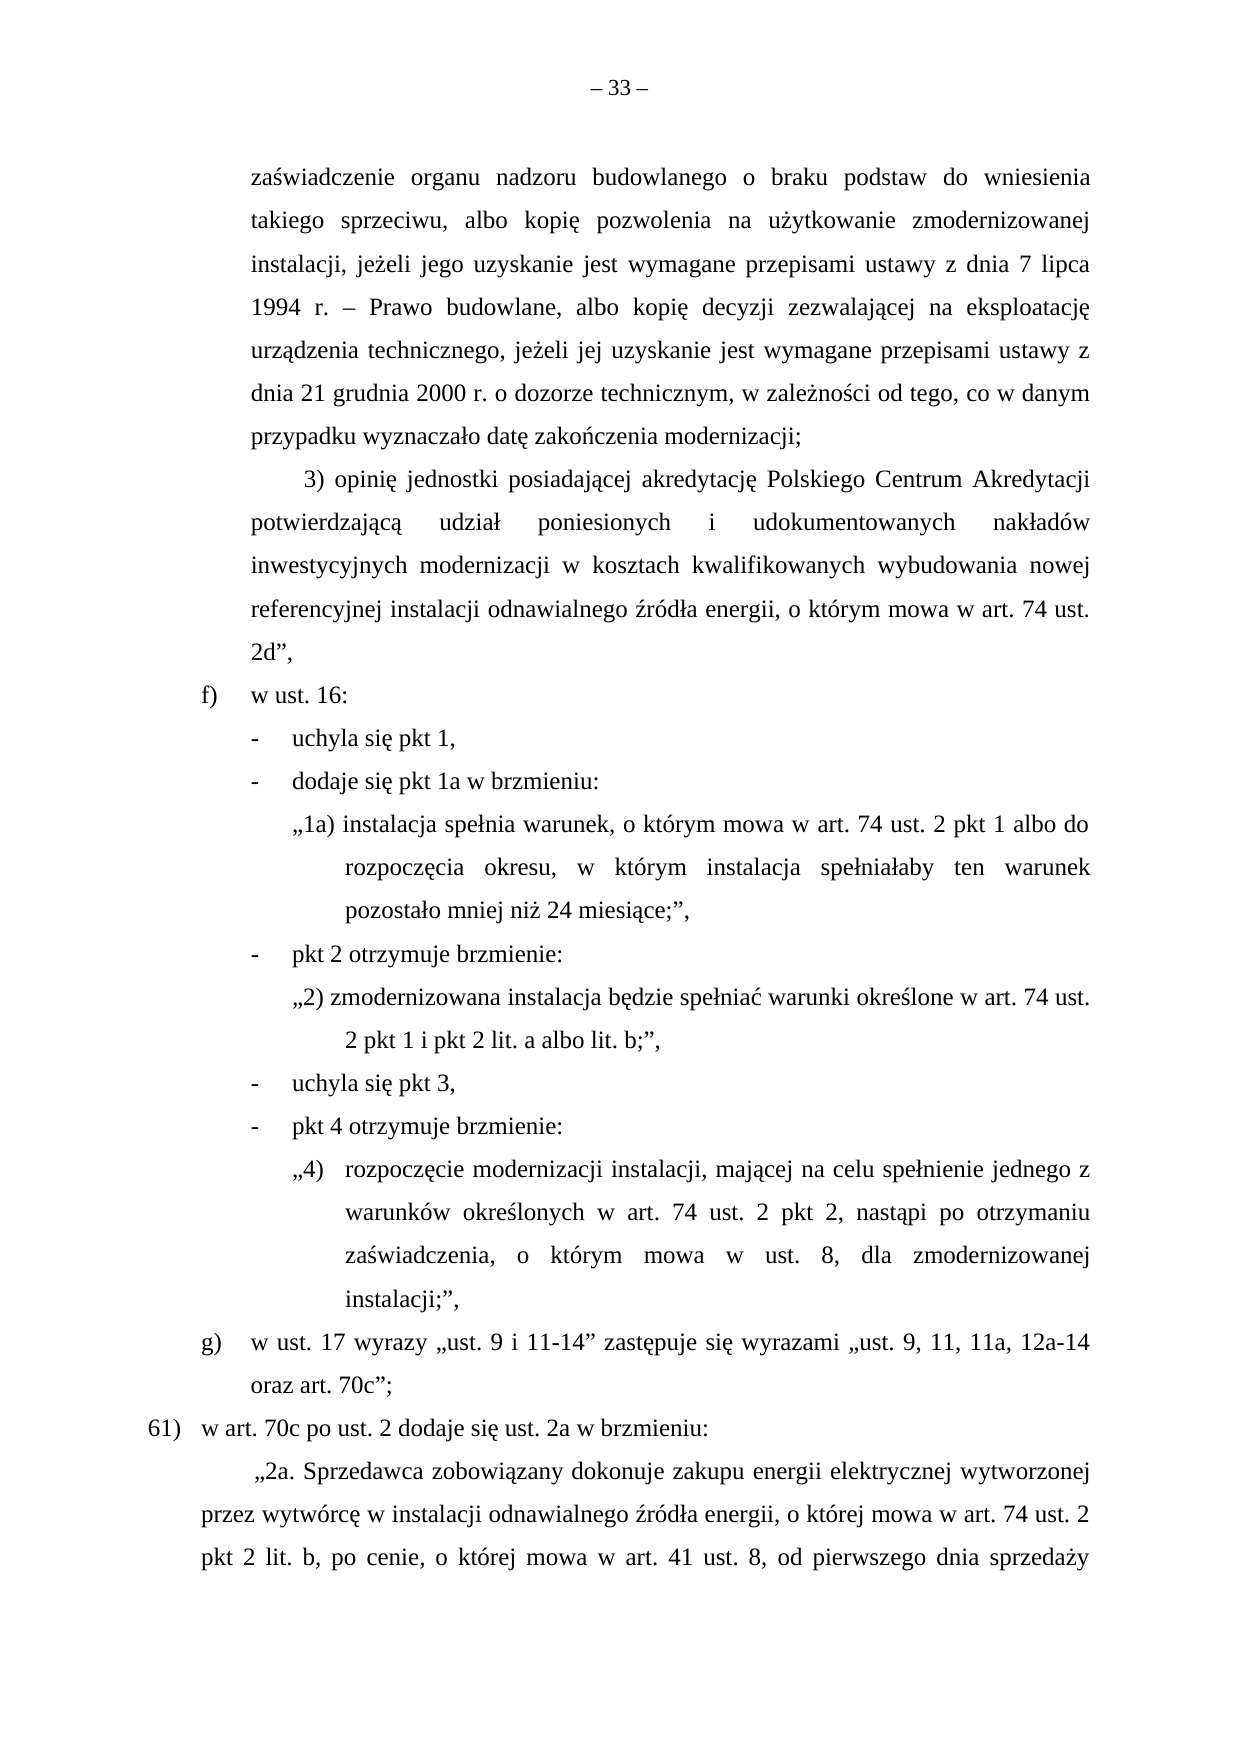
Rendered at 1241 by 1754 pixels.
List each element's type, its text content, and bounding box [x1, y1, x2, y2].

text - uchyla się pkt 1, [251, 723, 1091, 752]
text - pkt 4 otrzymuje brzmienie: [251, 1111, 1091, 1140]
text g) w ust. 17 wyrazy „ust. 9 i 11-14” zastępuje się wyrazami „ust. 9, 11, 11a, 12a-14 oraz art. 70c”; [201, 1327, 1091, 1399]
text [251, 162, 1091, 450]
text - dodaje się pkt 1a w brzmieniu: [251, 766, 1091, 795]
text „1a) instalacja spełnia warunek, o którym mowa w art. 74 ust. 2 pkt 1 albo do rozpoczęcia okresu, w którym instalacja spełniałaby ten warunek pozostało mniej niż 24 miesiące;”, [292, 809, 1091, 924]
text - pkt 2 otrzymuje brzmienie: [251, 939, 1091, 967]
text 3) opinię jednostki posiadającej akredytację Polskiego Centrum Akredytacji potwierdzającą udział poniesionych i udokumentowanych nakładów inwestycyjnych modernizacji w kosztach kwalifikowanych wybudowania nowej referencyjnej instalacji odnawialnego źródła energii, o którym mowa w art. 74 ust. 2d”, [251, 464, 1091, 666]
text „2) zmodernizowana instalacja będzie spełniać warunki określone w art. 74 ust. 2 pkt 1 i pkt 2 lit. a albo lit. b;”, [292, 982, 1091, 1054]
text 61) w art. 70c po ust. 2 dodaje się ust. 2a w brzmieniu: [148, 1413, 1091, 1442]
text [201, 1456, 1091, 1571]
text f) w ust. 16: [201, 680, 1091, 709]
text - uchyla się pkt 3, [251, 1068, 1091, 1097]
text „4) rozpoczęcie modernizacji instalacji, mającej na celu spełnienie jednego z warunków określonych w art. 74 ust. 2 pkt 2, nastąpi po otrzymaniu zaświadczenia, o którym mowa w ust. 8, dla zmodernizowanej instalacji;”, [292, 1154, 1091, 1312]
